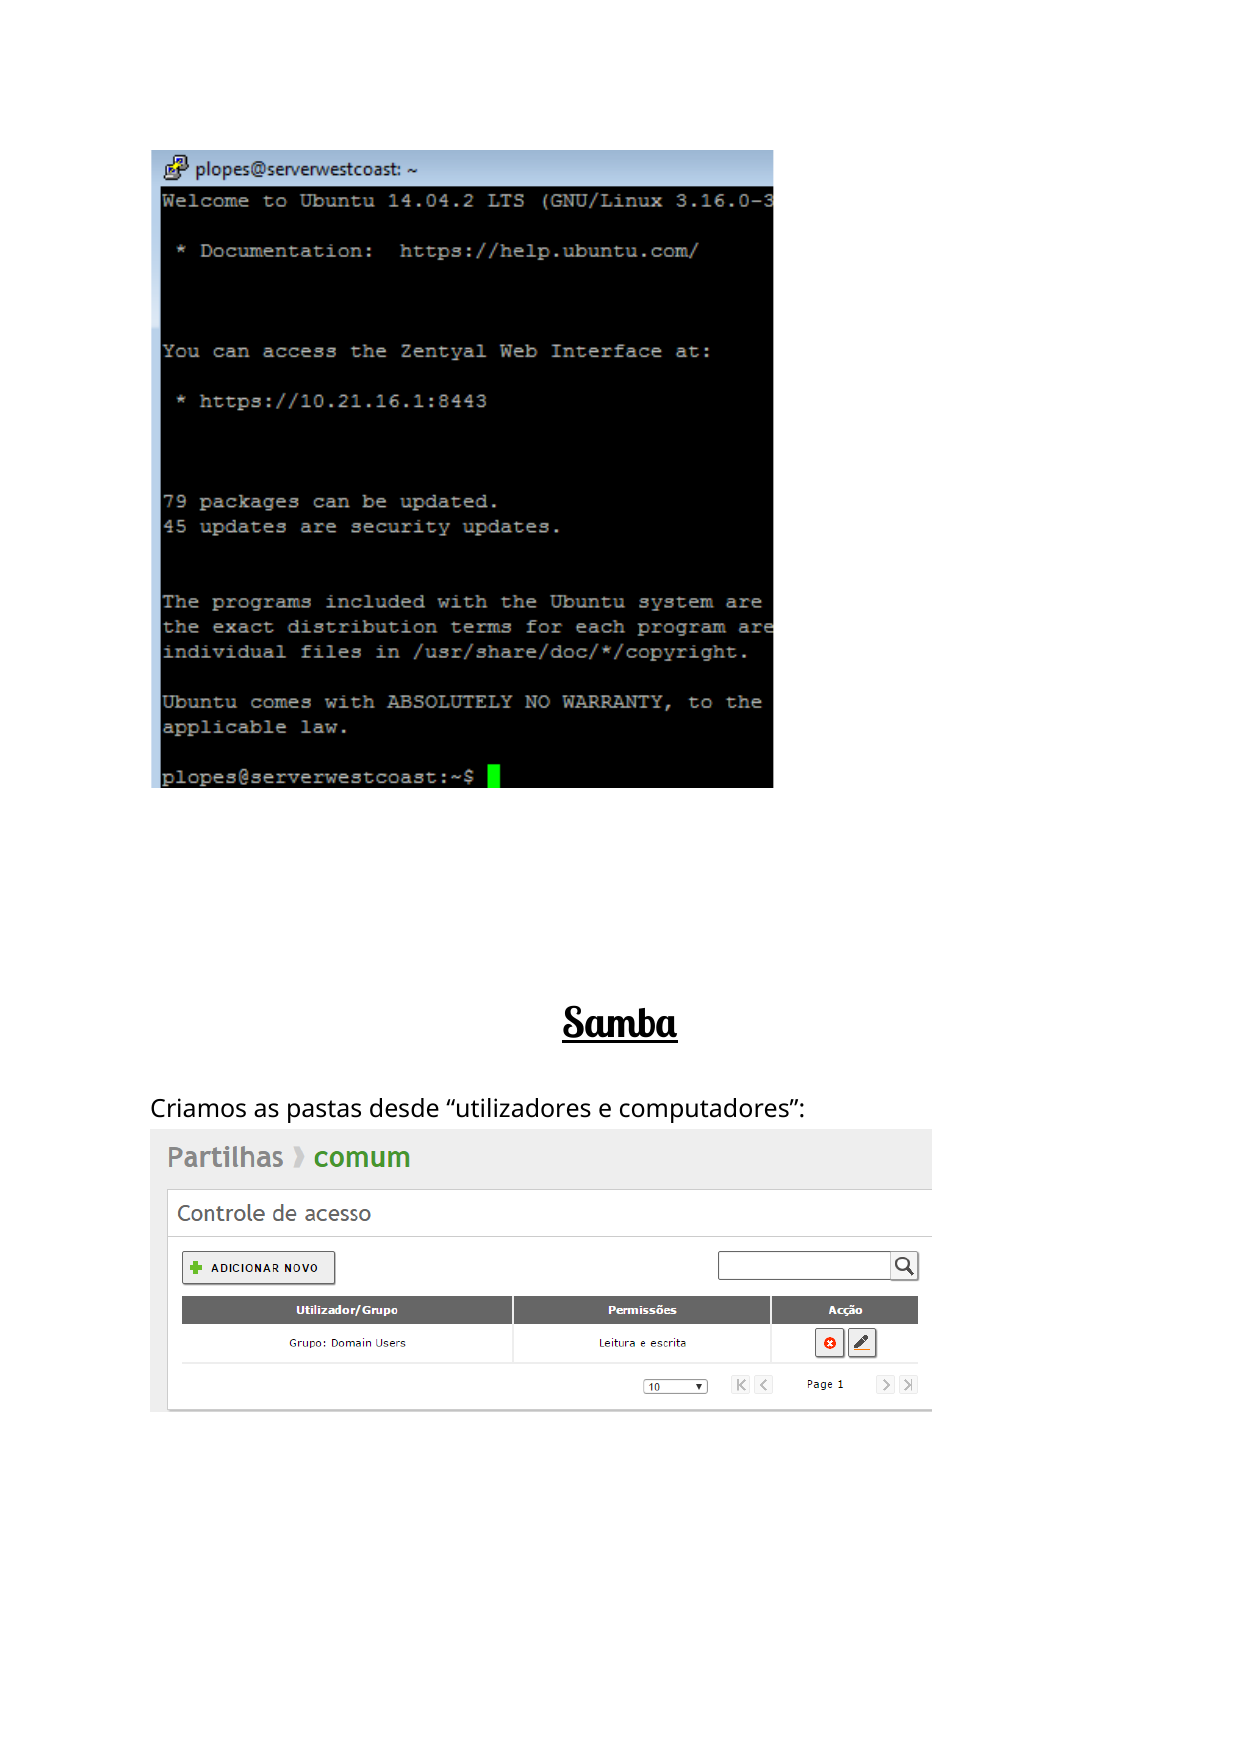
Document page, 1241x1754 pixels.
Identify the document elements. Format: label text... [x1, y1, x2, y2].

text Criamos as pastas desde “utilizadores e computadores”: [150, 1090, 1090, 1124]
subtitle Samba [150, 996, 1090, 1048]
picture [150, 1129, 932, 1412]
picture [150, 150, 774, 788]
